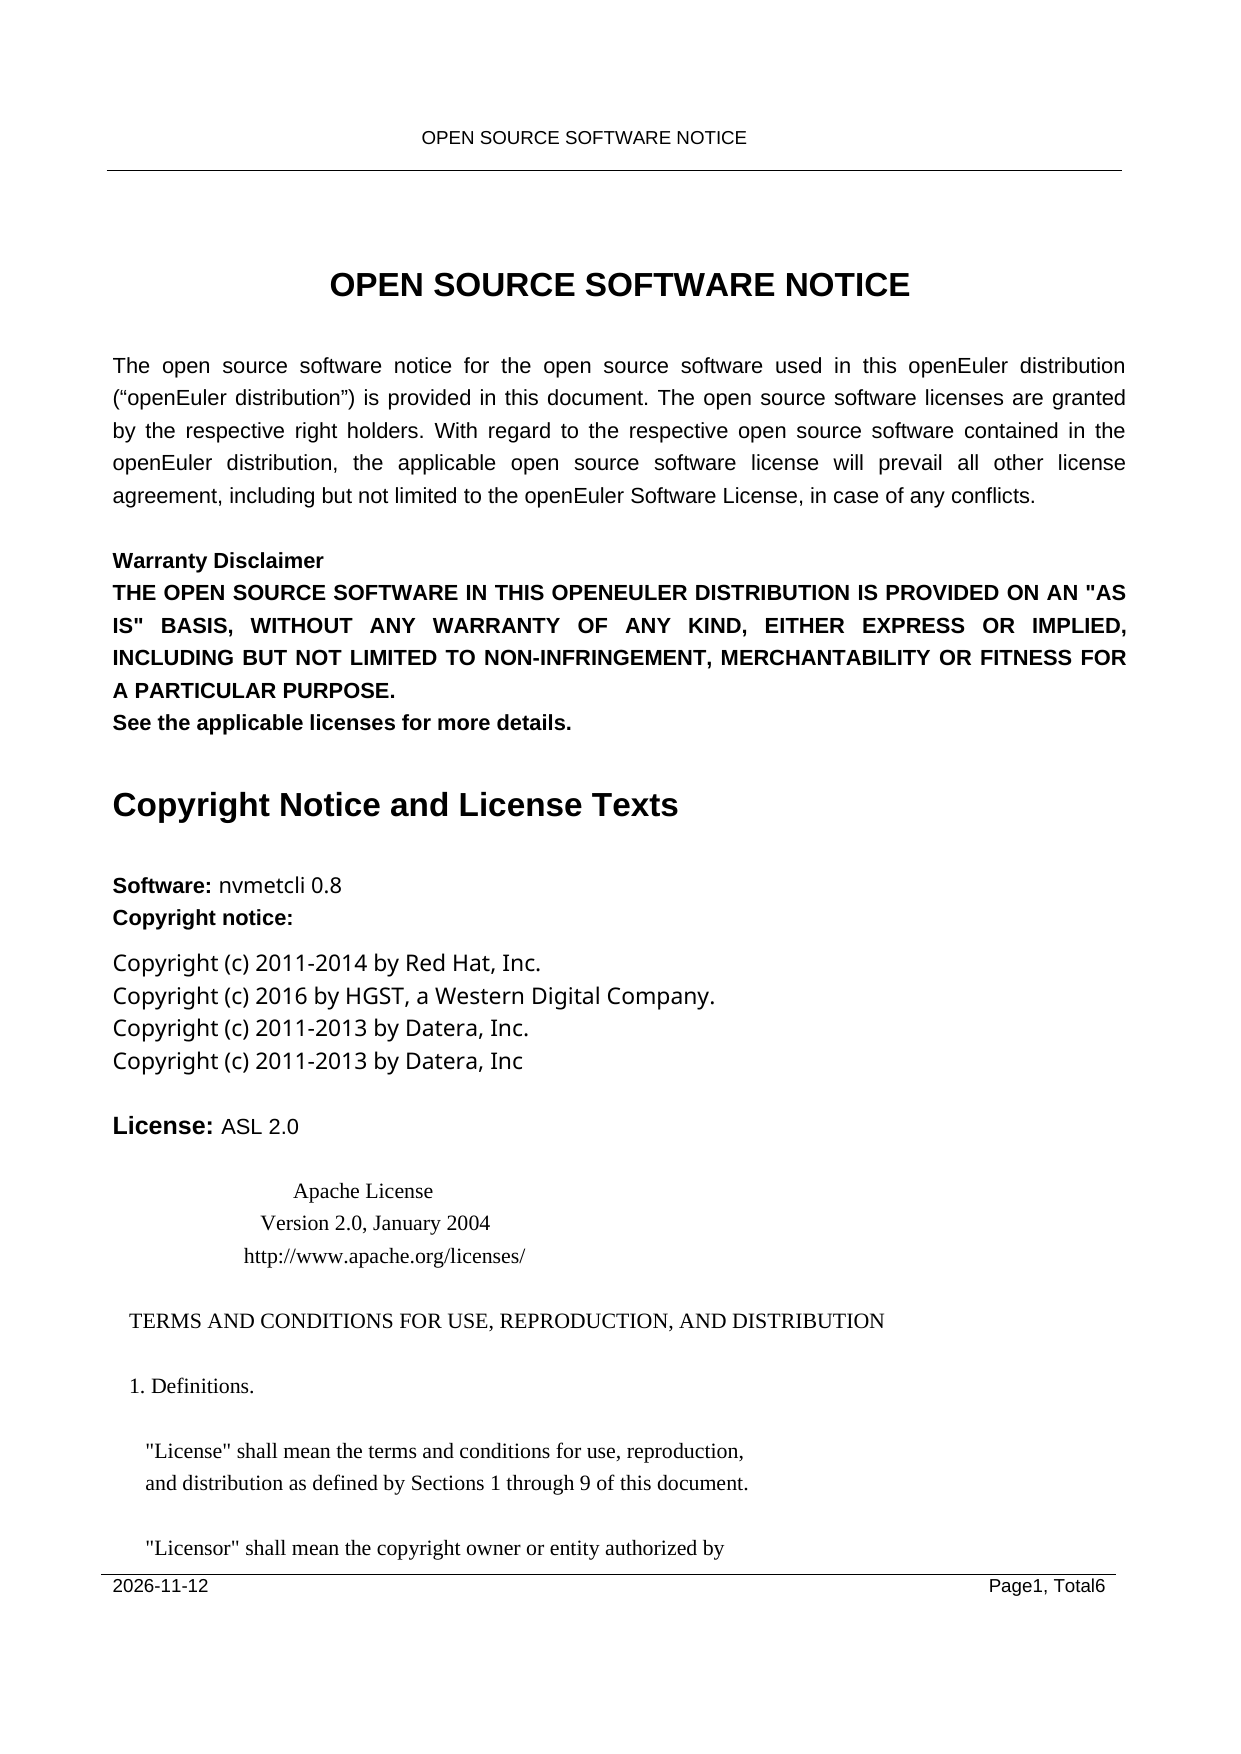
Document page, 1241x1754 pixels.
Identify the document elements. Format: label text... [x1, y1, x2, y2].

text The open source software notice for the open source software used in this openEuler distribution (“openEuler distribution”) is provided in this document. The open source software licenses are granted by the respective right holders. With regard to the respective open source software contained in the openEuler distribution, the applicable open source software license will prevail all other license agreement, including but not limited to the openEuler Software License, in case of any conflicts. [112, 349, 1128, 511]
text Copyright Notice and License Texts [112, 771, 1128, 836]
text THE OPEN SOURCE SOFTWARE IN THIS OPENEULER DISTRIBUTION IS PROVIDED ON AN "AS IS" BASIS, WITHOUT ANY WARRANTY OF ANY KIND, EITHER EXPRESS OR IMPLIED, INCLUDING BUT NOT LIMITED TO NON-INFRINGEMENT, MERCHANTABILITY OR FITNESS FOR A PARTICULAR PURPOSE. See the applicable licenses for more details. [112, 576, 1128, 739]
text Copyright notice: [112, 901, 1128, 934]
text OPEN SOURCE SOFTWARE NOTICE [112, 251, 1128, 316]
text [112, 1142, 1128, 1564]
text Copyright (c) 2011-2014 by Red Hat, Inc. Copyright (c) 2016 by HGST, a Western Digital Company. Copyright (c) 2011-2013 by Datera, Inc. Copyright (c) 2011-2013 by Datera, Inc [112, 947, 1128, 1109]
text Warranty Disclaimer [112, 544, 1128, 576]
title Software: nvmetcli 0.8 [112, 869, 1128, 901]
text License: ASL 2.0 [112, 1109, 1128, 1142]
